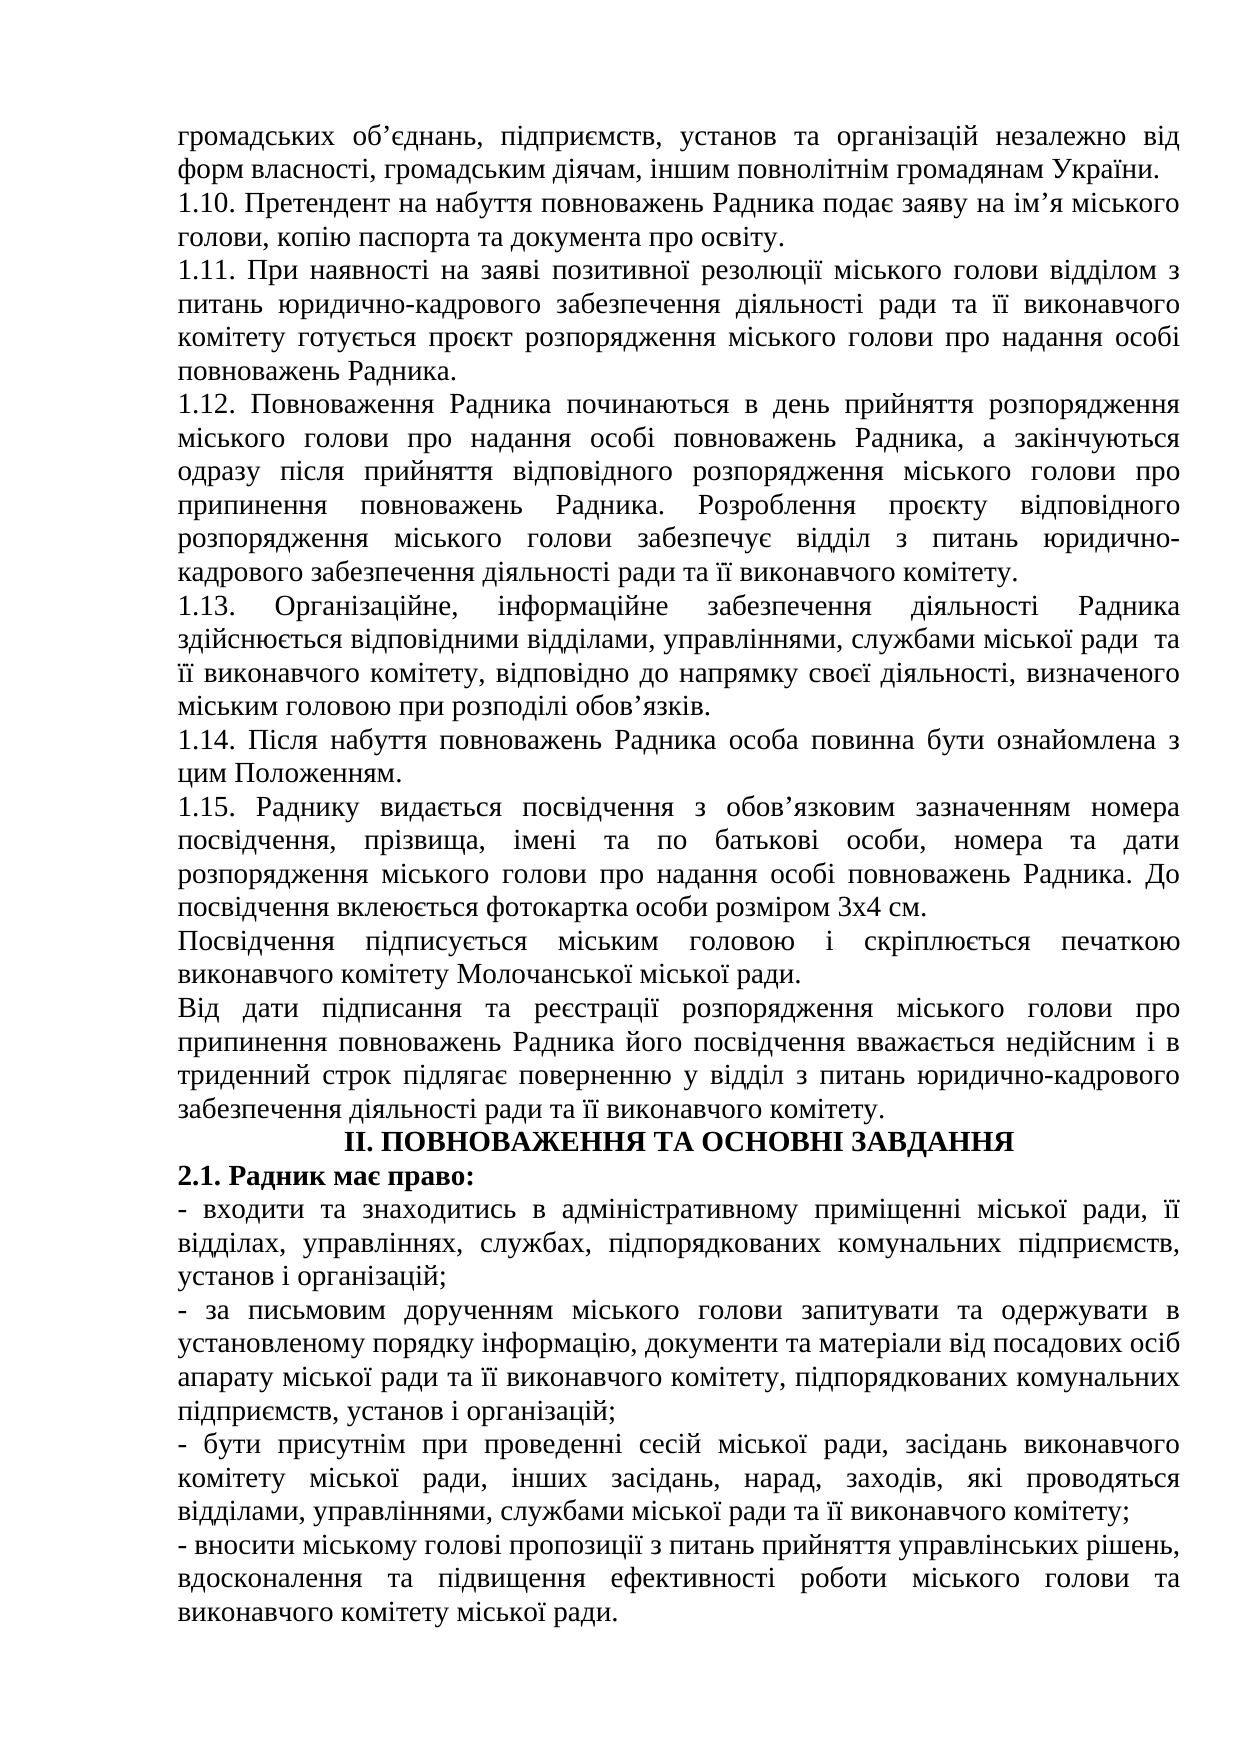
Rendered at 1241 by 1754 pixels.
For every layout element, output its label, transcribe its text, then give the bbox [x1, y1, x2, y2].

text Посвідчення підписується міським головою і скріплюється печаткою виконавчого комітету Молочанської міської ради. [177, 923, 1181, 990]
text - за письмовим дорученням міського голови запитувати та одержувати в установленому порядку інформацію, документи та матеріали від посадових осіб апарату міської ради та її виконавчого комітету, підпорядкованих комунальних підприємств, установ і організацій; [177, 1292, 1181, 1426]
text 1.12. Повноваження Радника починаються в день прийняття розпорядження міського голови про надання особі повноважень Радника, а закінчуються одразу після прийняття відповідного розпорядження міського голови про припинення повноважень Радника. Розроблення проєкту відповідного розпорядження міського голови забезпечує відділ з питань юридично-кадрового забезпечення діяльності ради та її виконавчого комітету. [177, 386, 1181, 588]
text - входити та знаходитись в адміністративному приміщенні міської ради, її відділах, управліннях, службах, підпорядкованих комунальних підприємств, установ і організацій; [177, 1191, 1181, 1292]
text Від дати підписання та реєстрації розпорядження міського голови про припинення повноважень Радника його посвідчення вважається недійсним і в триденний строк підлягає поверненню у відділ з питань юридично-кадрового забезпечення діяльності ради та її виконавчого комітету. [177, 990, 1181, 1124]
text 1.13. Організаційне, інформаційне забезпечення діяльності Радника здійснюється відповідними відділами, управліннями, службами міської ради та її виконавчого комітету, відповідно до напрямку своєї діяльності, визначеного міським головою при розподілі обов’язків. [177, 588, 1181, 722]
text - бути присутнім при проведенні сесій міської ради, засідань виконавчого комітету міської ради, інших засідань, нарад, заходів, які проводяться відділами, управліннями, службами міської ради та її виконавчого комітету; [177, 1426, 1181, 1527]
text - вносити міському голові пропозиції з питань прийняття управлінських рішень, вдосконалення та підвищення ефективності роботи міського голови та виконавчого комітету міської ради. [177, 1527, 1181, 1627]
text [177, 118, 1181, 185]
text 1.15. Раднику видається посвідчення з обов’язковим зазначенням номера посвідчення, прізвища, імені та по батькові особи, номера та дати розпорядження міського голови про надання особі повноважень Радника. До посвідчення вклеюється фотокартка особи розміром 3х4 см. [177, 789, 1181, 923]
text 1.11. При наявності на заяві позитивної резолюції міського голови відділом з питань юридично-кадрового забезпечення діяльності ради та її виконавчого комітету готується проєкт розпорядження міського голови про надання особі повноважень Радника. [177, 252, 1181, 386]
text 2.1. Радник має право: [177, 1158, 1181, 1191]
text II. ПОВНОВАЖЕННЯ ТА ОСНОВНІ ЗАВДАННЯ [177, 1124, 1181, 1158]
text 1.10. Претендент на набуття повноважень Радника подає заяву на ім’я міського голови, копію паспорта та документа про освіту. [177, 185, 1181, 252]
text 1.14. Після набуття повноважень Радника особа повинна бути ознайомлена з цим Положенням. [177, 722, 1181, 789]
